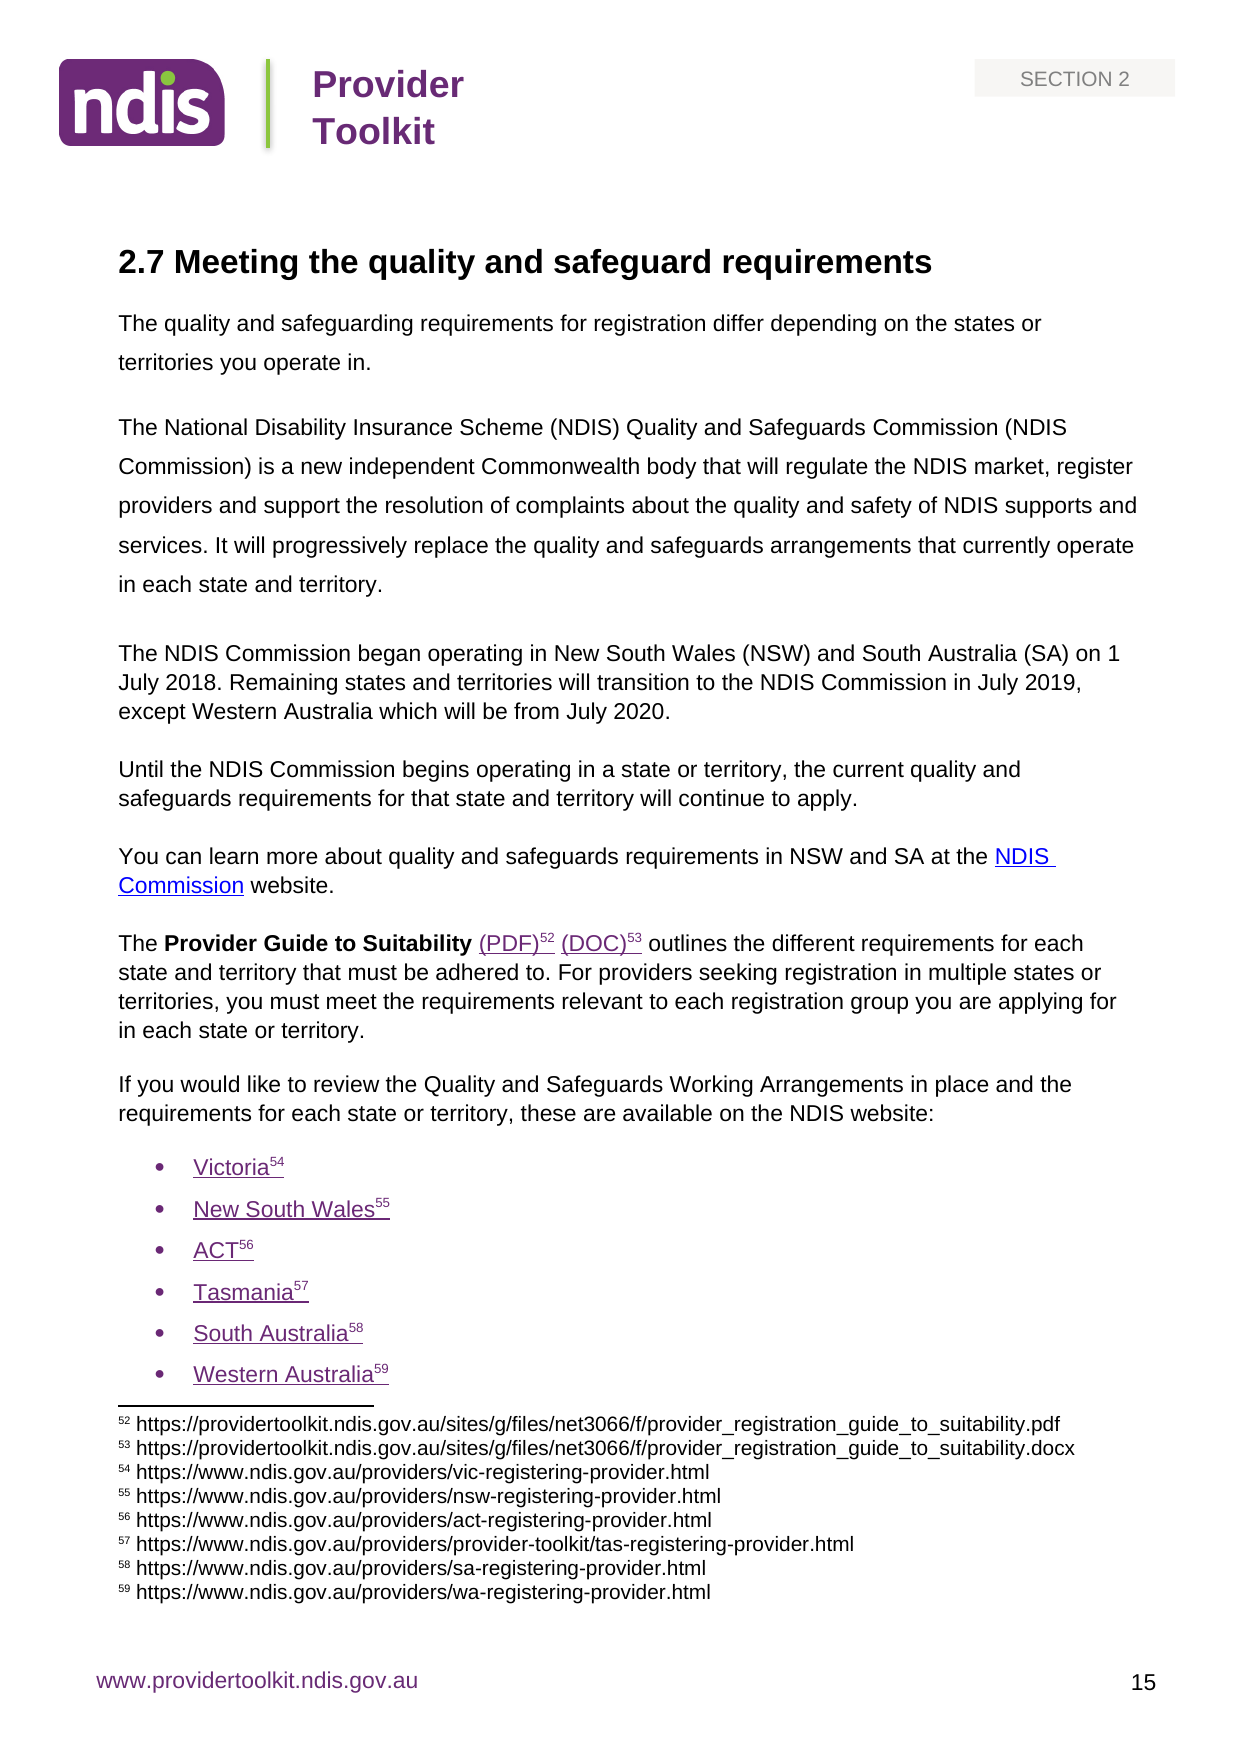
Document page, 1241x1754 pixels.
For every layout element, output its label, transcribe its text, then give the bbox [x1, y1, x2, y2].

picture [59, 59, 225, 146]
subtitle 2.7 Meeting the quality and safeguard requirements [118, 242, 1138, 281]
text The Provider Guide to Suitability (PDF) (DOC) outlines the different requirements for each state and territory that must be adhered to. For providers seeking registration in multiple states or territories, you must meet the requirements relevant to each registration group you are applying for in each state or territory. [118, 930, 1138, 1043]
list New South Wales [156, 1196, 1138, 1222]
text Until the NDIS Commission begins operating in a state or territory, the current quality and safeguards requirements for that state and territory will continue to apply. [118, 756, 1138, 811]
text If you would like to review the Quality and Safeguards Working Arrangements in place and the requirements for each state or territory, these are available on the NDIS website:​ [118, 1071, 1138, 1126]
list South Australia [156, 1320, 1138, 1346]
text You can learn more about quality and safeguards requirements in NSW and SA at the NDIS Commission website. [118, 843, 1138, 898]
list ACT [156, 1237, 1138, 1263]
subtitle The National Disability Insurance Scheme (NDIS) Quality and Safeguards Commission (NDIS Commission) is a new independent Commonwealth body that will regulate the NDIS market, register providers and support the resolution of complaints about the quality and safety of NDIS supports and services. It will progressively replace the quality and safeguards arrangements that currently operate in each state and territory. [118, 413, 1138, 598]
subtitle The quality and safeguarding requirements for registration differ depending on the states or territories you operate in. [118, 309, 1138, 375]
text The NDIS Commission began operating in New South Wales (NSW) and South Australia (SA) on 1 July 2018. Remaining states and territories will transition to the NDIS Commission in July 2019, except Western Australia which will be from July 2020. [118, 640, 1138, 724]
list Victoria [156, 1154, 1138, 1180]
list Tasmania [156, 1278, 1138, 1305]
list Western Australia [156, 1361, 1138, 1388]
